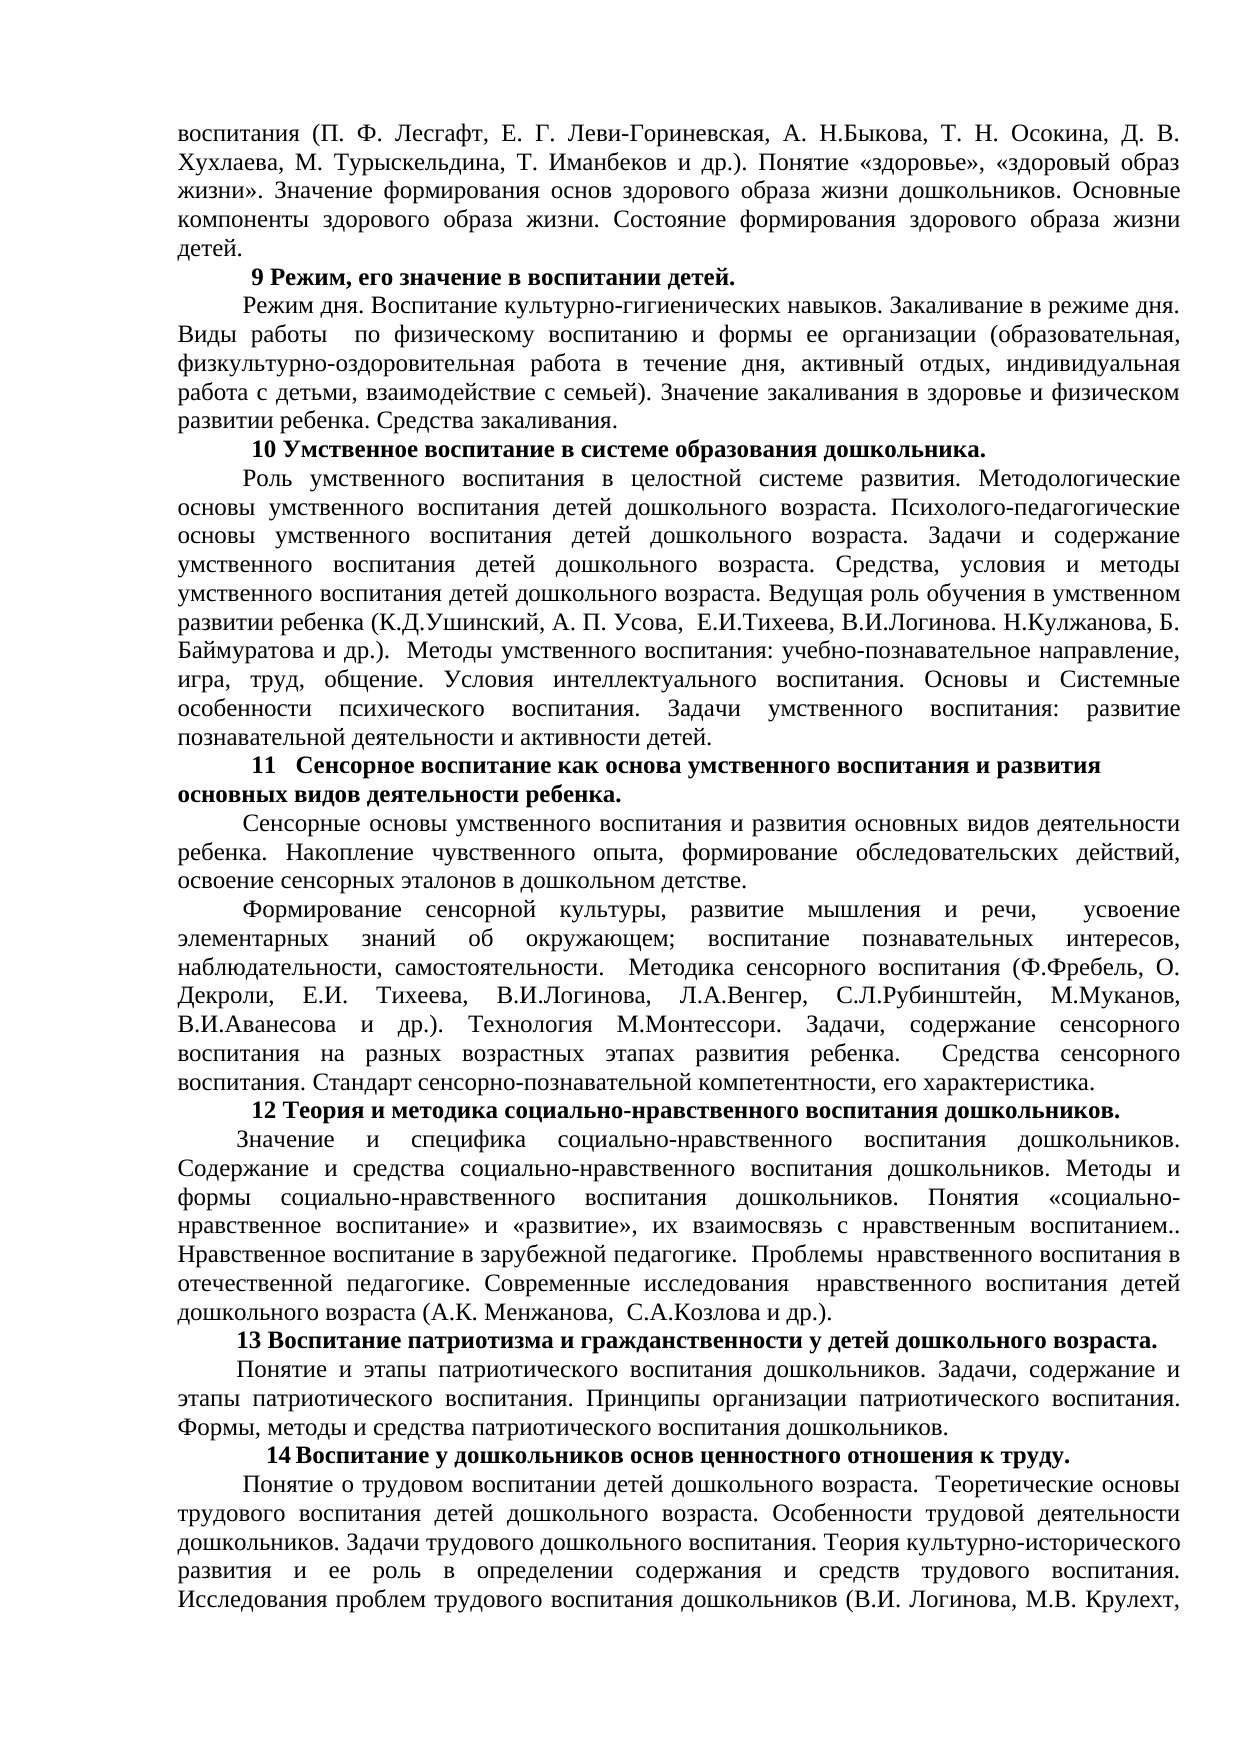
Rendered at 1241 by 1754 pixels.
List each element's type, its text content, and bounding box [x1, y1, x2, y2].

text 10 Умственное воспитание в системе образования дошкольника. [251, 434, 1181, 463]
text Роль умственного воспитания в целостной системе развития. Методологические основы умственного воспитания детей дошкольного возраста. Психолого-педагогические основы умственного воспитания детей дошкольного возраста. Задачи и содержание умственного воспитания детей дошкольного возраста. Средства, условия и методы умственного воспитания детей дошкольного возраста. Ведущая роль обучения в умственном развитии ребенка (К.Д.Ушинский, А. П. Усова, Е.И.Тихеева, В.И.Логинова. Н.Кулжанова, Б. Баймуратова и др.). Методы умственного воспитания: учебно-познавательное направление, игра, труд, общение. Условия интеллектуального воспитания. Основы и Системные особенности психического воспитания. Задачи умственного воспитания: развитие познавательной деятельности и активности детей. [177, 463, 1181, 751]
list Воспитание у дошкольников основ ценностного отношения к труду. [266, 1441, 1181, 1469]
text 13 Воспитание патриотизма и гражданственности у детей дошкольного возраста. [177, 1326, 1181, 1354]
text Формирование сенсорной культуры, развитие мышления и речи, усвоение элементарных знаний об окружающем; воспитание познавательных интересов, наблюдательности, самостоятельности. Методика сенсорного воспитания (Ф.Фребель, О. Декроли, Е.И. Тихеева, В.И.Логинова, Л.А.Венгер, С.Л.Рубинштейн, М.Муканов, В.И.Аванесова и др.). Технология М.Монтессори. Задачи, содержание сенсорного воспитания на разных возрастных этапах развития ребенка. Средства сенсорного воспитания. Стандарт сенсорно-познавательной компетентности, его характеристика. [177, 894, 1181, 1096]
text Значение и специфика социально-нравственного воспитания дошкольников. Содержание и средства социально-нравственного воспитания дошкольников. Методы и формы социально-нравственного воспитания дошкольников. Понятия «социально-нравственное воспитание» и «развитие», их взаимосвязь с нравственным воспитанием.. Нравственное воспитание в зарубежной педагогике. Проблемы нравственного воспитания в отечественной педагогике. Современные исследования нравственного воспитания детей дошкольного возраста (А.К. Менжанова, С.А.Козлова и др.). [177, 1124, 1181, 1326]
text 12 Теория и методика социально-нравственного воспитания дошкольников. [251, 1096, 1181, 1124]
text Понятие и этапы патриотического воспитания дошкольников. Задачи, содержание и этапы патриотического воспитания. Принципы организации патриотического воспитания. Формы, методы и средства патриотического воспитания дошкольников. [177, 1354, 1181, 1441]
list Сенсорное воспитание как основа умственного воспитания и развития основных видов деятельности ребенка. [177, 751, 1181, 808]
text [177, 118, 1181, 262]
text Режим дня. Воспитание культурно-гигиенических навыков. Закаливание в режиме дня. Виды работы по физическому воспитанию и формы ее организации (образовательная, физкультурно-оздоровительная работа в течение дня, активный отдых, индивидуальная работа с детьми, взаимодействие с семьей). Значение закаливания в здоровье и физическом развитии ребенка. Средства закаливания. [177, 291, 1181, 434]
text 9 Режим, его значение в воспитании детей. [251, 262, 1181, 291]
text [177, 1469, 1181, 1613]
text Сенсорные основы умственного воспитания и развития основных видов деятельности ребенка. Накопление чувственного опыта, формирование обследовательских действий, освоение сенсорных эталонов в дошкольном детстве. [177, 808, 1181, 894]
